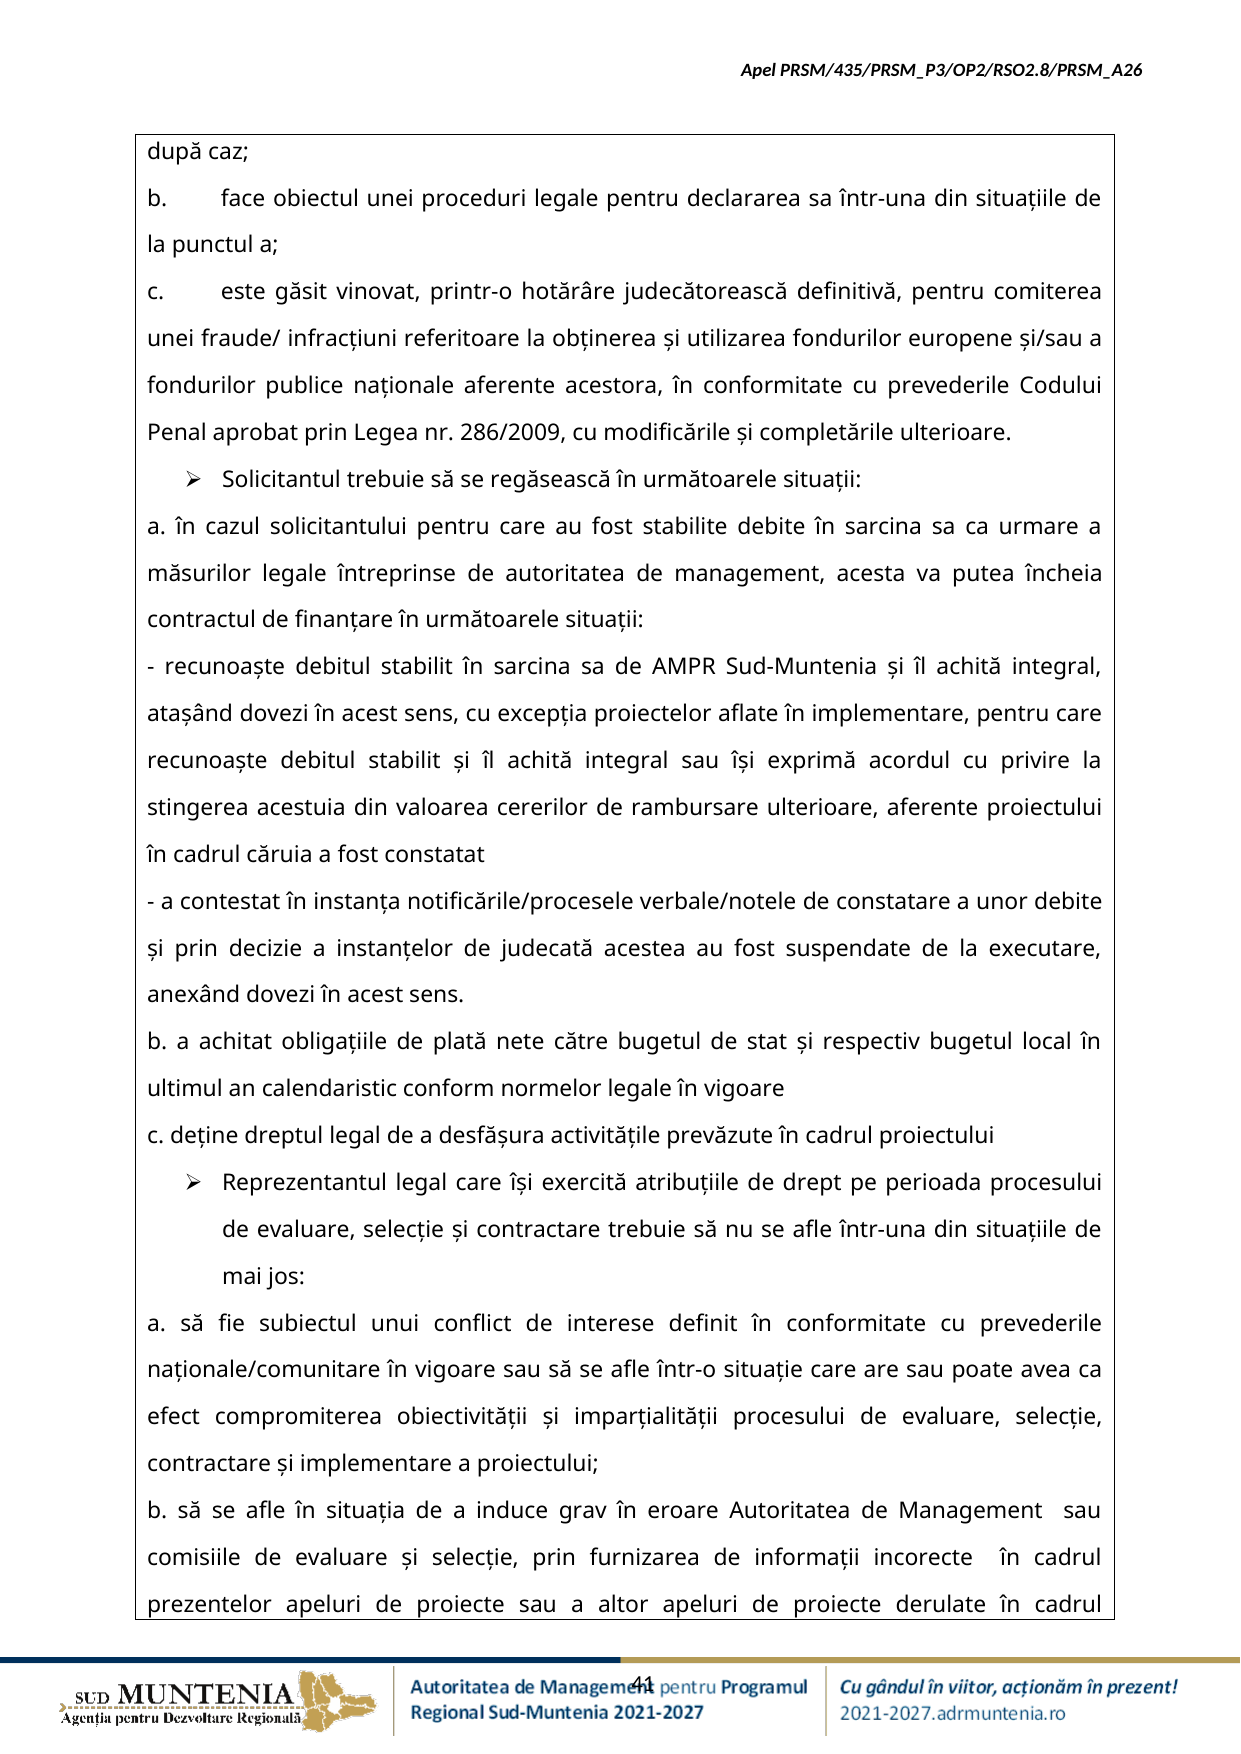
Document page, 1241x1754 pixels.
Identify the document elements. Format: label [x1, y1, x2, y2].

picture [0, 1657, 1241, 1737]
table_header [136, 135, 1114, 1619]
